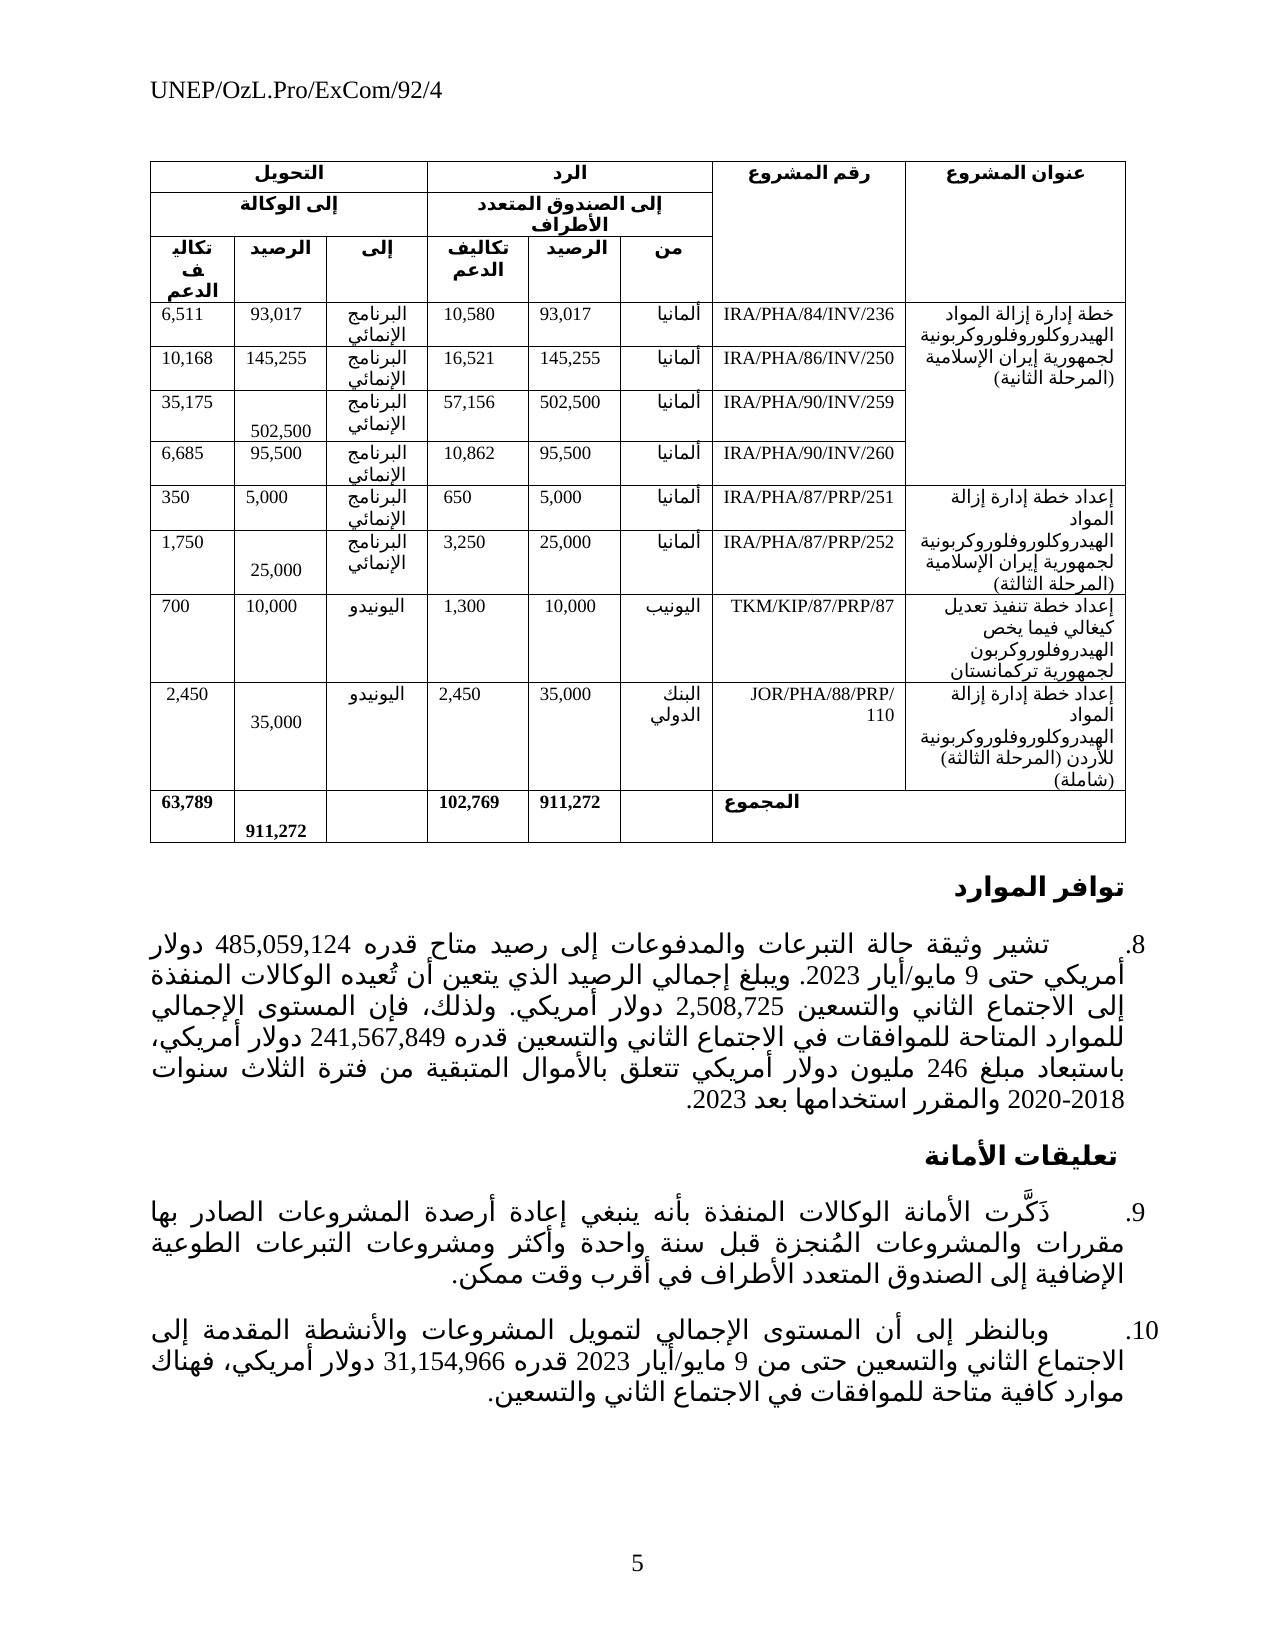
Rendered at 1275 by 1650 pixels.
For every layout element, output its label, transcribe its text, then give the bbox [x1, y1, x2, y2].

table_cell البرنامج الإنمائي [327, 303, 427, 346]
table_cell إلى الصندوق المتعدد الأطراف [428, 193, 712, 236]
table_cell 10,000 [235, 595, 326, 682]
table_cell 502,500 [235, 391, 326, 441]
table_cell 3,250 [428, 531, 528, 594]
table_cell 5,000 [235, 486, 326, 529]
table_cell 25,000 [235, 531, 326, 594]
table_cell المجموع [713, 791, 1125, 842]
table_cell 102,769 [428, 791, 528, 842]
subtitle تشير وثيقة حالة التبرعات والمدفوعات إلى رصيد متاح قدره 485,059,124 دولار أمريكي حتى 9 مايو/أيار 2023. ويبلغ إجمالي الرصيد الذي يتعين أن تُعيده الوكالات المنفذة إلى الاجتماع الثاني والتسعين 2,508,725 دولار أمريكي. ولذلك، فإن المستوى الإجمالي للموارد المتاحة للموافقات في الاجتماع الثاني والتسعين قدره 241,567,849 دولار أمريكي، باستبعاد مبلغ 246 مليون دولار أمريكي تتعلق بالأموال المتبقية من فترة الثلاث سنوات 2018-2020 والمقرر استخدامها بعد 2023. [150, 928, 1125, 1114]
table_cell 350 [151, 486, 234, 529]
table_cell البرنامج الإنمائي [327, 442, 427, 485]
table_cell خطة إدارة إزالة المواد الهيدروكلوروفلوروكربونية لجمهورية إيران الإسلامية (المرحلة الثانية) [906, 303, 1125, 485]
table_cell البنك الدولي [621, 683, 712, 790]
table_cell 502,500 [529, 391, 620, 441]
table_cell 95,500 [529, 442, 620, 485]
table_cell اليونيدو [327, 595, 427, 682]
table_header عنوان المشروع [906, 162, 1125, 302]
table_cell 10,862 [428, 442, 528, 485]
table_cell TKM/KIP/87/PRP/87 [713, 595, 905, 682]
subtitle وبالنظر إلى أن المستوى الإجمالي لتمويل المشروعات والأنشطة المقدمة إلى الاجتماع الثاني والتسعين حتى من 9 مايو/أيار 2023 قدره 31,154,966 دولار أمريكي، فهناك موارد كافية متاحة للموافقات في الاجتماع الثاني والتسعين. [150, 1314, 1125, 1408]
table_cell 25,000 [529, 531, 620, 594]
table_cell من [621, 237, 712, 302]
table_cell 95,500 [235, 442, 326, 485]
table_cell 16,521 [428, 347, 528, 390]
table_cell 2,450 [428, 683, 528, 790]
table_cell البرنامج الإنمائي [327, 391, 427, 441]
table_cell JOR/PHA/88/PRP/110 [713, 683, 905, 790]
table_cell 145,255 [235, 347, 326, 390]
table_cell IRA/PHA/87/PRP/252 [713, 531, 905, 594]
table_cell 6,685 [151, 442, 234, 485]
table_cell 93,017 [529, 303, 620, 346]
text توافر الموارد [150, 872, 1125, 903]
table_cell ألمانيا [621, 442, 712, 485]
table_cell ألمانيا [621, 347, 712, 390]
table_cell البرنامج الإنمائي [327, 531, 427, 594]
table_cell 93,017 [235, 303, 326, 346]
table_cell 2,450 [151, 683, 234, 790]
table_cell البرنامج الإنمائي [327, 486, 427, 529]
table_cell 145,255 [529, 347, 620, 390]
table_cell [327, 791, 427, 842]
table_cell ألمانيا [621, 391, 712, 441]
table_cell ألمانيا [621, 531, 712, 594]
subtitle تعليقات الأمانة [150, 1139, 1125, 1171]
table_cell IRA/PHA/87/PRP/251 [713, 486, 905, 529]
table_cell الرصيد [235, 237, 326, 302]
table_cell 911,272 [235, 791, 326, 842]
table_cell تكاليف الدعم [428, 237, 528, 302]
table_cell 35,000 [235, 683, 326, 790]
table_header رقم المشروع [713, 162, 905, 302]
table_header الرد [428, 162, 712, 192]
table_cell 650 [428, 486, 528, 529]
table_cell 1,750 [151, 531, 234, 594]
table_cell ألمانيا [621, 303, 712, 346]
table_cell البرنامج الإنمائي [327, 347, 427, 390]
table_cell 700 [151, 595, 234, 682]
table_cell إعداد خطة تنفيذ تعديل كيغالي فيما يخص الهيدروفلوروكربون لجمهورية تركمانستان [906, 595, 1125, 682]
table_cell اليونيدو [327, 683, 427, 790]
subtitle ذَكَّرت الأمانة الوكالات المنفذة بأنه ينبغي إعادة أرصدة المشروعات الصادر بها مقررات والمشروعات المُنجزة قبل سنة واحدة وأكثر ومشروعات التبرعات الطوعية الإضافية إلى الصندوق المتعدد الأطراف في أقرب وقت ممكن. [150, 1196, 1125, 1289]
table_cell 10,580 [428, 303, 528, 346]
table_cell إعداد خطة إدارة إزالة المواد الهيدروكلوروفلوروكربونية لجمهورية إيران الإسلامية (المرحلة الثالثة) [906, 486, 1125, 594]
table_cell إلى الوكالة [151, 193, 427, 236]
table_cell 911,272 [529, 791, 620, 842]
table_cell الرصيد [529, 237, 620, 302]
table_cell ألمانيا [621, 486, 712, 529]
table_cell 1,300 [428, 595, 528, 682]
table_cell IRA/PHA/90/INV/260 [713, 442, 905, 485]
table_cell 6,511 [151, 303, 234, 346]
table_header التحويل [151, 162, 427, 192]
table_cell IRA/PHA/84/INV/236 [713, 303, 905, 346]
table_cell تكاليف الدعم [151, 237, 234, 302]
table_cell اليونيب [621, 595, 712, 682]
table_cell 10,000 [529, 595, 620, 682]
table_cell إعداد خطة إدارة إزالة المواد الهيدروكلوروفلوروكربونية للأردن (المرحلة الثالثة) (شاملة) [906, 683, 1125, 790]
table_cell 5,000 [529, 486, 620, 529]
table_cell 57,156 [428, 391, 528, 441]
table_cell IRA/PHA/86/INV/250 [713, 347, 905, 390]
table_cell إلى [327, 237, 427, 302]
table_cell IRA/PHA/90/INV/259 [713, 391, 905, 441]
table_cell 35,000 [529, 683, 620, 790]
table_cell 35,175 [151, 391, 234, 441]
table_cell 63,789 [151, 791, 234, 842]
table_cell 10,168 [151, 347, 234, 390]
table_cell [621, 791, 712, 842]
